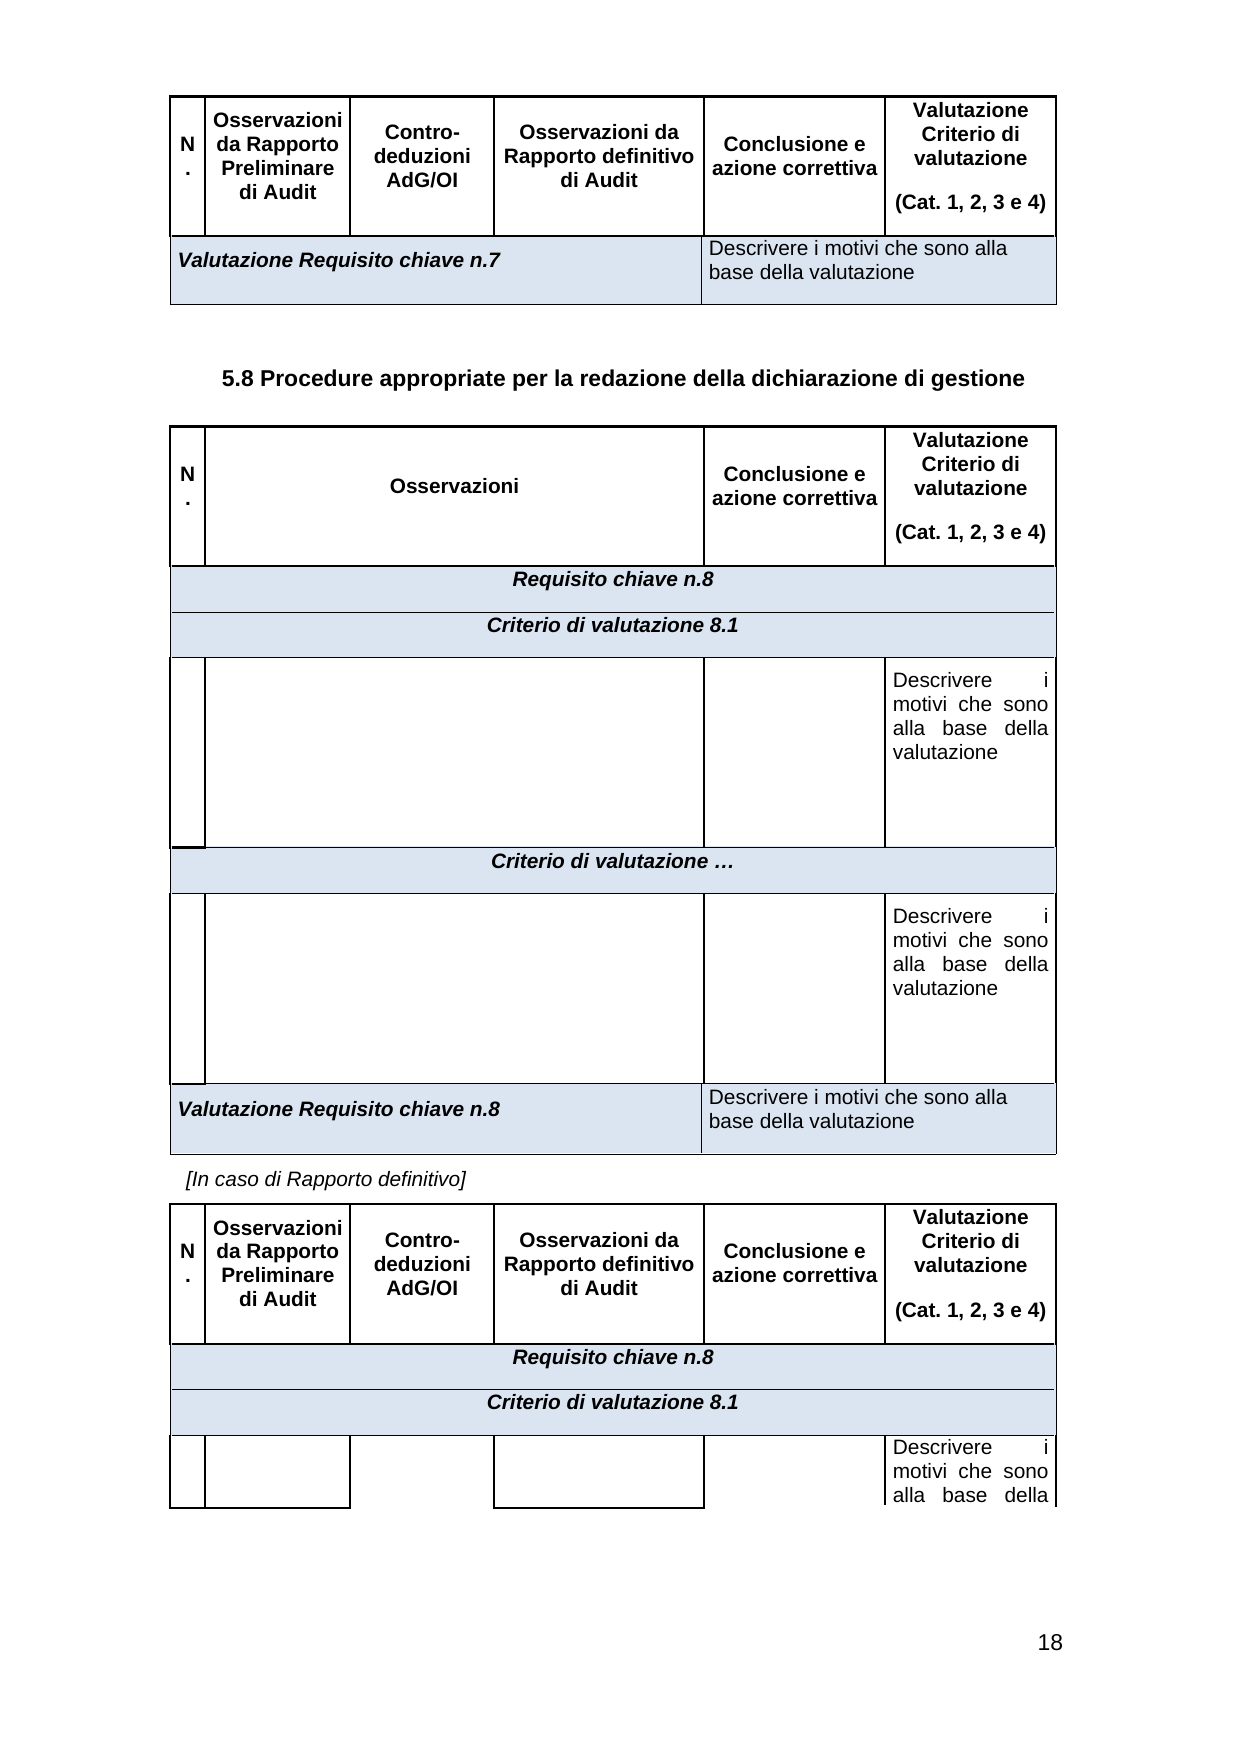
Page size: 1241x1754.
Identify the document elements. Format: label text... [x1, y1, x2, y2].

table_cell [171, 658, 204, 846]
table_cell Descrivere i motivi che sono alla base della valutazione [885, 1435, 1055, 1507]
table_cell [351, 1436, 493, 1507]
table_cell [705, 894, 884, 1083]
table_cell Descrivere i motivi che sono alla base della valutazione [702, 235, 1056, 304]
table_header N. [171, 98, 204, 235]
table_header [206, 1205, 349, 1342]
table_header N. [171, 428, 204, 565]
table_cell [206, 1436, 349, 1507]
table_header Conclusione e azione correttiva [705, 1205, 884, 1342]
table_cell [705, 658, 884, 846]
table_header Osservazioni [206, 428, 703, 565]
table_cell [206, 658, 703, 846]
table_cell Criterio di valutazione … [171, 846, 1056, 893]
table_header Osservazioni da Rapporto Preliminare di Audit [206, 98, 349, 235]
table_cell Criterio di valutazione 8.1 [171, 1389, 1056, 1435]
table_cell [171, 894, 204, 1083]
table_cell [171, 1436, 204, 1507]
table_header Contro- deduzioni AdG/OI [351, 98, 493, 235]
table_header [495, 1205, 703, 1342]
table_header Contro- deduzioni AdG/OI [351, 1205, 493, 1342]
table_cell Valutazione Requisito chiave n.7 [171, 236, 701, 304]
table_cell [495, 1436, 703, 1507]
text [In caso di Rapporto definitivo] [180, 1166, 1063, 1190]
text 5.8 Procedure appropriate per la redazione della dichiarazione di gestione [222, 365, 1063, 391]
table_cell Requisito chiave n.8 [171, 565, 1056, 612]
table_header Conclusione e azione correttiva [705, 98, 884, 235]
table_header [886, 1205, 1055, 1342]
table_header Conclusione e azione correttiva [705, 428, 884, 565]
table_cell Criterio di valutazione 8.1 [171, 612, 1056, 657]
table_cell Descrivere i motivi che sono alla base della valutazione [886, 893, 1055, 1083]
table_header Osservazioni da Rapporto definitivo di Audit [495, 98, 703, 235]
table_cell Descrivere i motivi che sono alla base della valutazione [886, 657, 1055, 846]
table_cell Descrivere i motivi che sono alla base della valutazione [702, 1083, 1056, 1153]
table_header N. [171, 1205, 204, 1342]
table_cell Requisito chiave n.8 [171, 1343, 1056, 1389]
table_cell Valutazione Requisito chiave n.8 [171, 1084, 701, 1153]
table_header Valutazione Criterio di valutazione (Cat. 1, 2, 3 e 4) [886, 428, 1055, 565]
table_header Valutazione Criterio di valutazione (Cat. 1, 2, 3 e 4) [886, 98, 1055, 235]
table_cell [705, 1436, 885, 1507]
table_cell [206, 894, 703, 1083]
